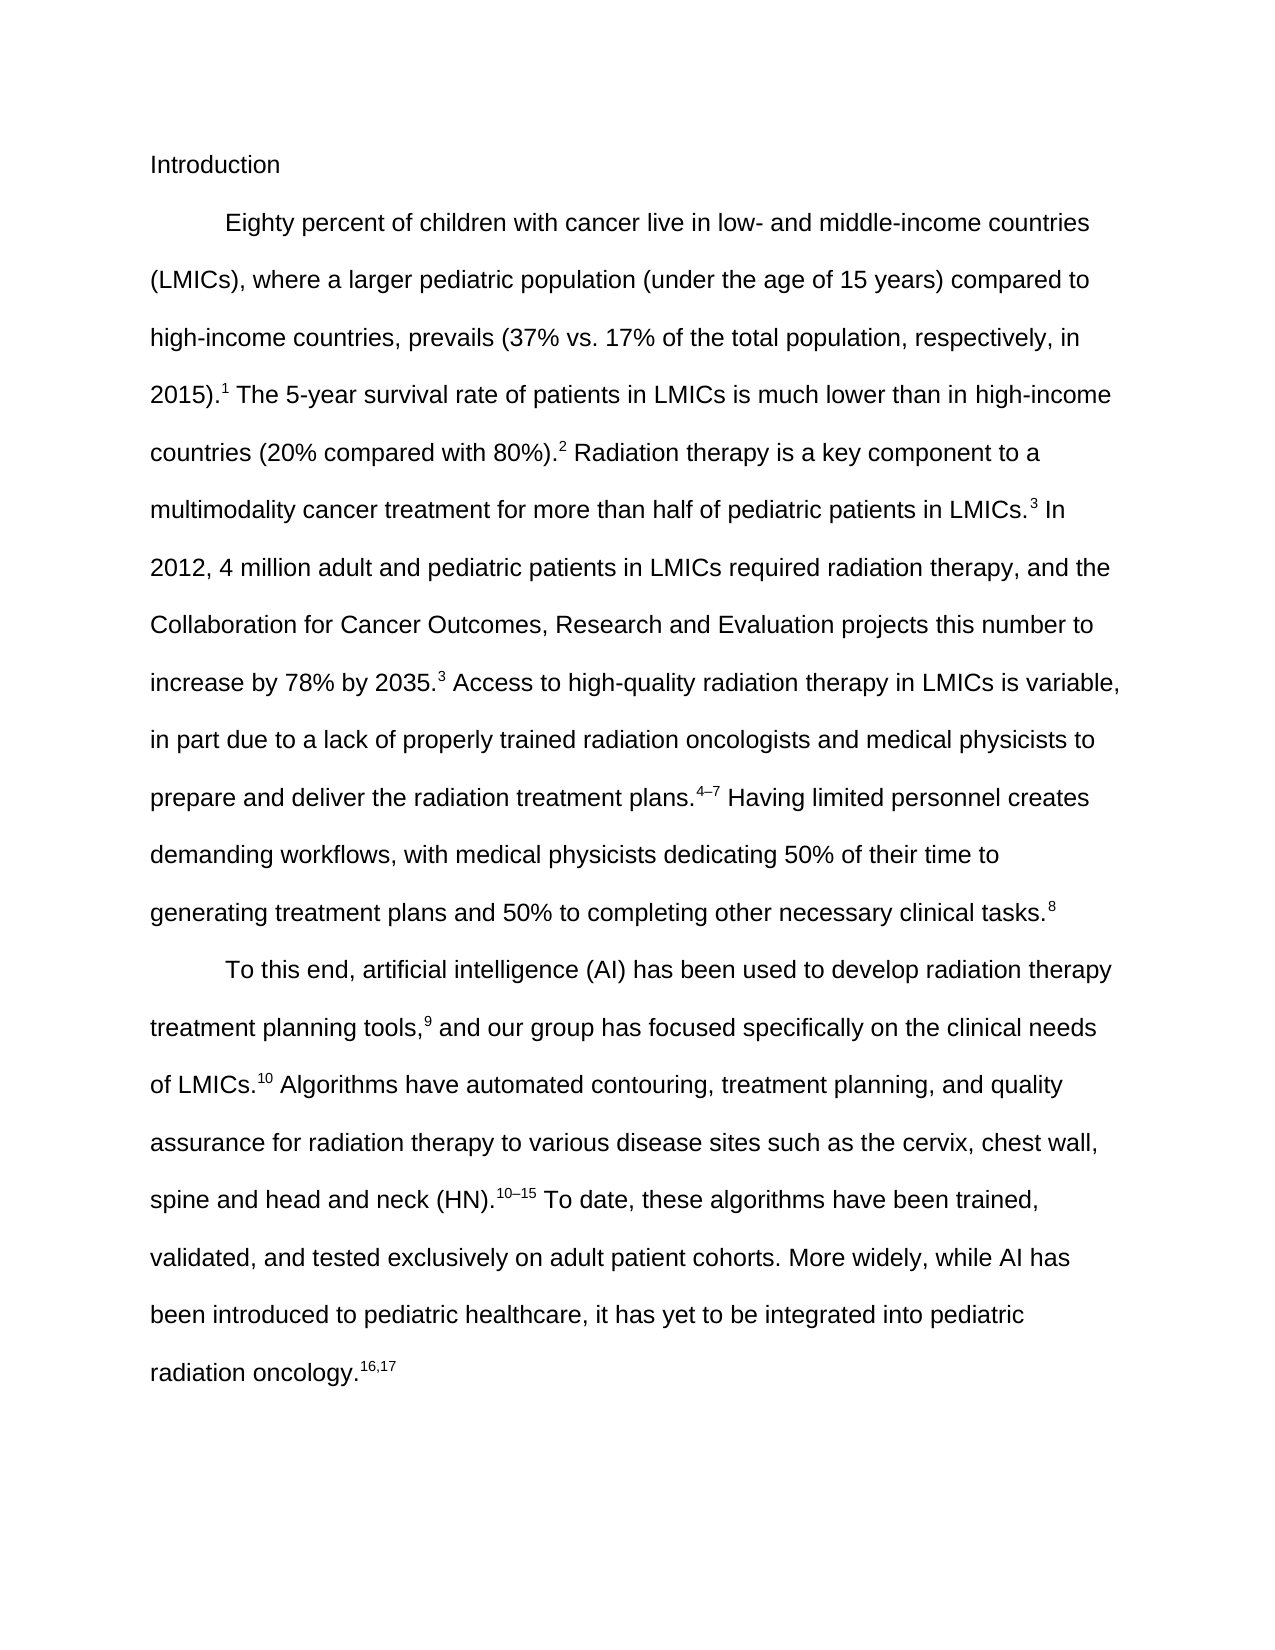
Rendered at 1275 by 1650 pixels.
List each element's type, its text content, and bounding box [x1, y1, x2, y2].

subtitle Introduction [150, 150, 1125, 179]
text Eighty percent of children with cancer live in low- and middle-income countries (LMICs), where a larger pediatric population (under the age of 15 years) compared to high-income countries, prevails (37% vs. 17% of the total population, respectively, in 2015).1 The 5-year survival rate of patients in LMICs is much lower than in high-income countries (20% compared with 80%).2 Radiation therapy is a key component to a multimodality cancer treatment for more than half of pediatric patients in LMICs.3 In 2012, 4 million adult and pediatric patients in LMICs required radiation therapy, and the Collaboration for Cancer Outcomes, Research and Evaluation projects this number to increase by 78% by 2035.3 Access to high-quality radiation therapy in LMICs is variable, in part due to a lack of properly trained radiation oncologists and medical physicists to prepare and deliver the radiation treatment plans.4–7 Having limited personnel creates demanding workflows, with medical physicists dedicating 50% of their time to generating treatment plans and 50% to completing other necessary clinical tasks.8 [150, 208, 1125, 926]
text To this end, artificial intelligence (AI) has been used to develop radiation therapy treatment planning tools,9 and our group has focused specifically on the clinical needs of LMICs.10 Algorithms have automated contouring, treatment planning, and quality assurance for radiation therapy to various disease sites such as the cervix, chest wall, spine and head and neck (HN).10–15 To date, these algorithms have been trained, validated, and tested exclusively on adult patient cohorts. More widely, while AI has been introduced to pediatric healthcare, it has yet to be integrated into pediatric radiation oncology.16,17 [150, 955, 1125, 1386]
